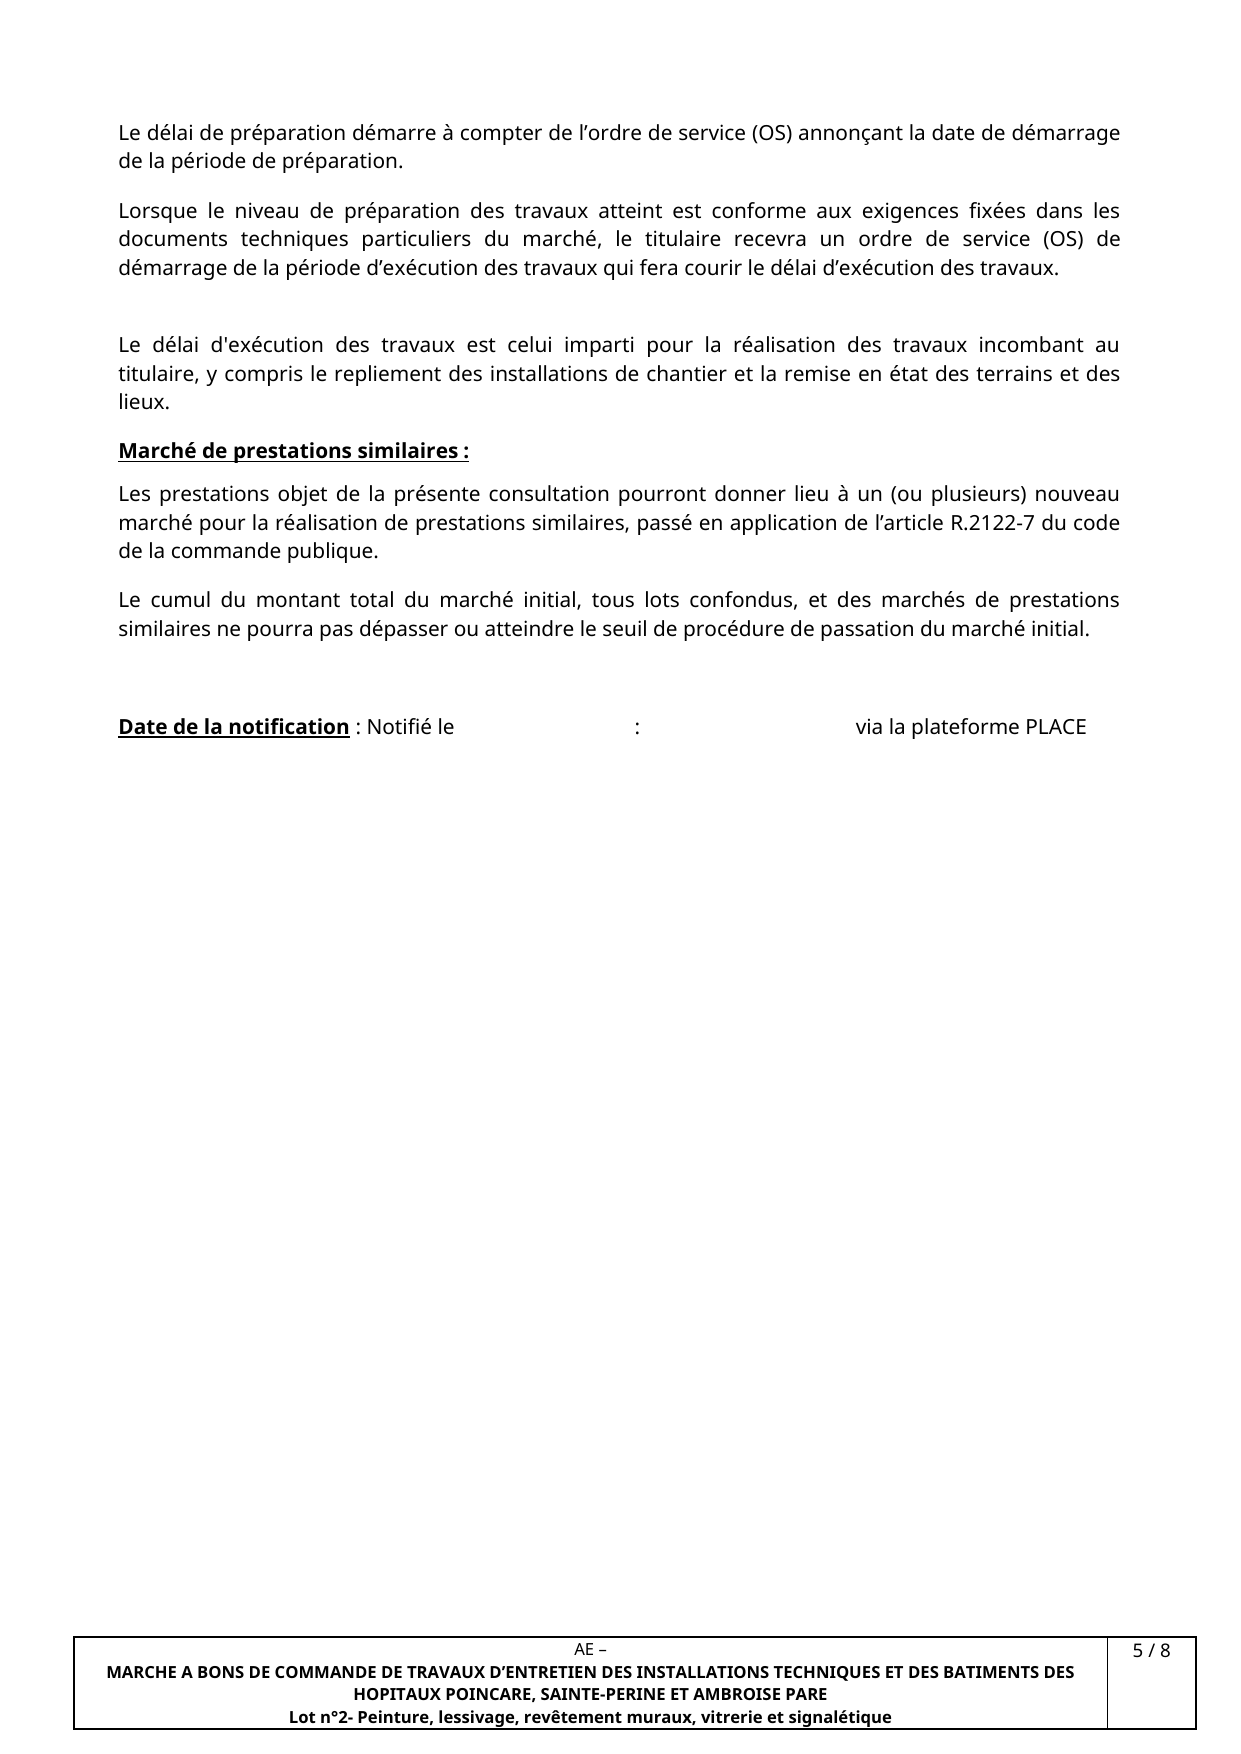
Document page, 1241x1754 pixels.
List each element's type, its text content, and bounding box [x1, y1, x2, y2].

text Les prestations objet de la présente consultation pourront donner lieu à un (ou plusieurs) nouveau marché pour la réalisation de prestations similaires, passé en application de l’article R.2122-7 du code de la commande publique. [118, 479, 1122, 564]
subtitle Marché de prestations similaires : [118, 437, 1122, 465]
text Le délai de préparation démarre à compter de l’ordre de service (OS) annonçant la date de démarrage de la période de préparation. [118, 118, 1122, 175]
text Date de la notification : Notifié le : via la plateforme PLACE [118, 712, 1122, 741]
text Le délai d'exécution des travaux est celui imparti pour la réalisation des travaux incombant au titulaire, y compris le repliement des installations de chantier et la remise en état des terrains et des lieux. [118, 302, 1122, 416]
text Lorsque le niveau de préparation des travaux atteint est conforme aux exigences fixées dans les documents techniques particuliers du marché, le titulaire recevra un ordre de service (OS) de démarrage de la période d’exécution des travaux qui fera courir le délai d’exécution des travaux. [118, 196, 1122, 281]
text Le cumul du montant total du marché initial, tous lots confondus, et des marchés de prestations similaires ne pourra pas dépasser ou atteindre le seuil de procédure de passation du marché initial. [118, 585, 1122, 642]
